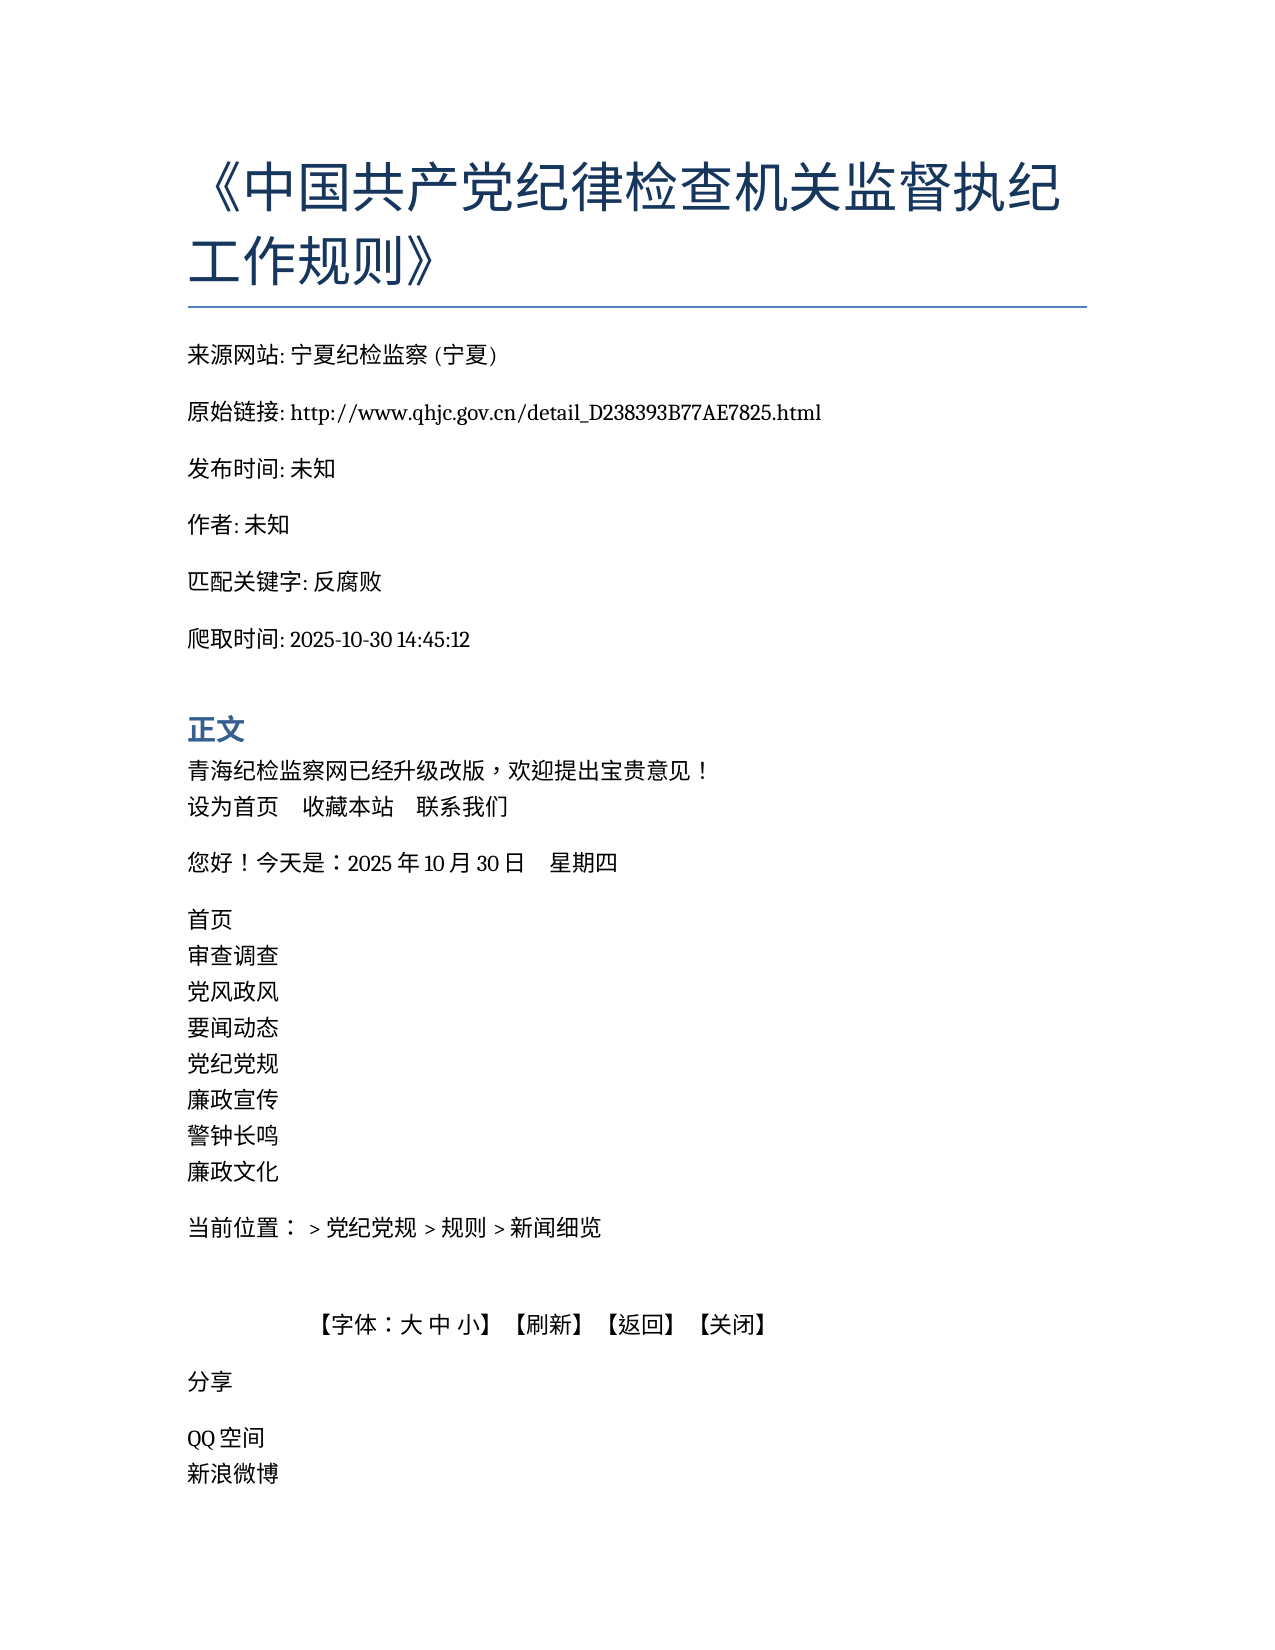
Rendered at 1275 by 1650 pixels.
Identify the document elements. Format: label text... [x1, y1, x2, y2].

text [187, 1422, 1087, 1489]
text 当前位置： > 党纪党规 > 规则 > 新闻细览 【字体：大 中 小】【刷新】【返回】【关闭】 [187, 1212, 1087, 1340]
text 爬取时间: 2025-10-30 14:45:12 [187, 623, 1087, 654]
text 作者: 未知 [187, 509, 1087, 541]
text 青海纪检监察网已经升级改版，欢迎提出宝贵意见！ 设为首页 收藏本站 联系我们 [187, 754, 1087, 822]
text 发布时间: 未知 [187, 453, 1087, 484]
text 首页 审查调查 党风政风 要闻动态 党纪党规 廉政宣传 警钟长鸣 廉政文化 [187, 904, 1087, 1187]
text 您好！今天是：2025年10月30日 星期四 [187, 847, 1087, 878]
title 《中国共产党纪律检查机关监督执纪工作规则》 [187, 150, 1087, 308]
text 来源网站: 宁夏纪检监察 (宁夏) [187, 339, 1087, 370]
text 分享 [187, 1366, 1087, 1397]
text 匹配关键字: 反腐败 [187, 566, 1087, 597]
subtitle 正文 [187, 709, 1087, 749]
text 原始链接: http://www.qhjc.gov.cn/detail_D238393B77AE7825.html [187, 396, 1087, 427]
